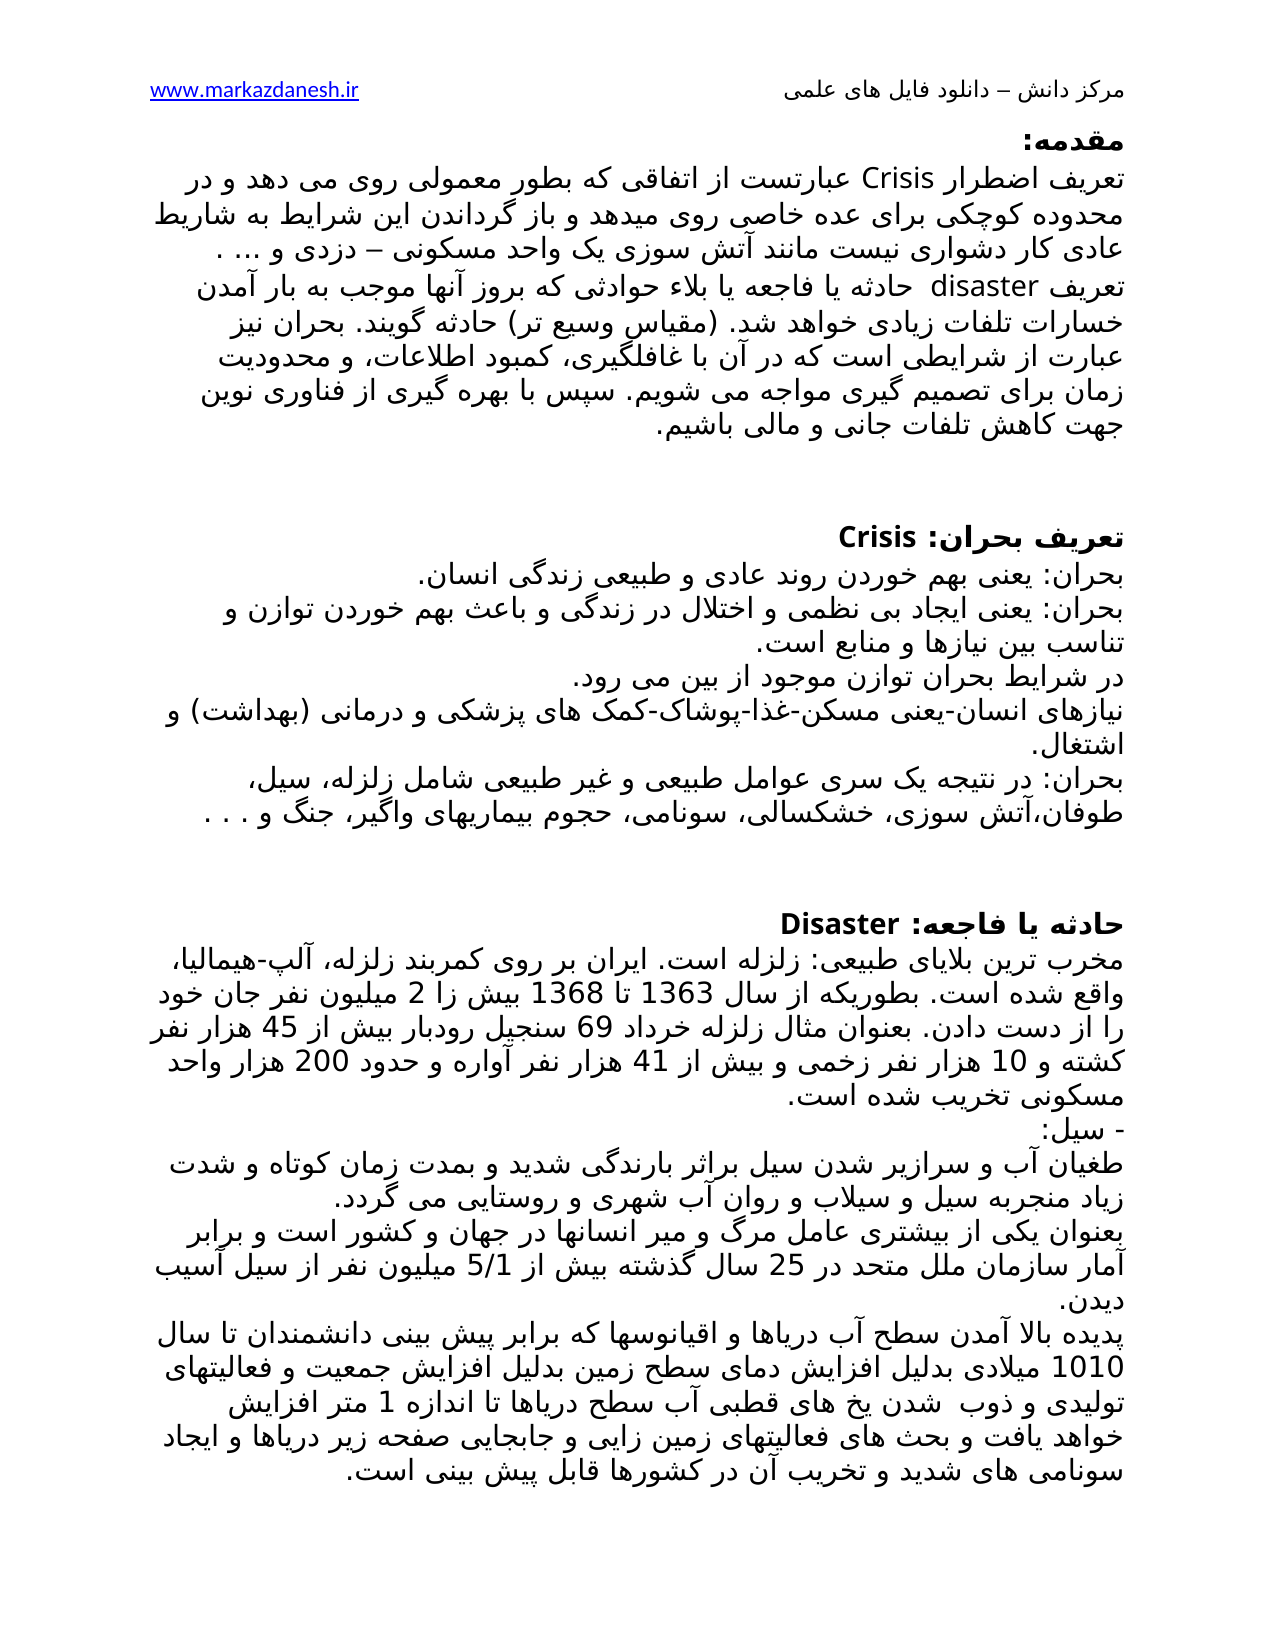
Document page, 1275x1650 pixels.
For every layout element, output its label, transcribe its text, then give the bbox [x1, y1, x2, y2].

text حادثه یا فاجعه: Disaster مخرب ترین بلایای طبیعی: زلزله است. ایران بر روی کمربند زلزله، آلپ-هیمالیا، واقع شده است. بطوریکه از سال 1363 تا 1368 بیش زا 2 میلیون نفر جان خود را از دست دادن. بعنوان مثال زلزله خرداد 69 سنجیل رودبار بیش از 45 هزار نفر کشته و 10 هزار نفر زخمی و بیش از 41 هزار نفر آواره و حدود 200 هزار واحد مسکونی تخریب شده است. - سیل: طغیان آب و سرازیر شدن سیل براثر بارندگی شدید و بمدت زمان کوتاه و شدت زیاد منجربه سیل و سیلاب و روان آب شهری و روستایی می گردد. بعنوان یکی از بیشتری عامل مرگ و میر انسانها در جهان و کشور است و برابر آمار سازمان ملل متحد در 25 سال گذشته بیش از 5/1 میلیون نفر از سیل آسیب دیدن. پدیده بالا آمدن سطح آب دریاها و اقیانوسها که برابر پیش بینی دانشمندان تا سال 1010 میلادی بدلیل افزایش دمای سطح زمین بدلیل افزایش جمعیت و فعالیتهای تولیدی و ذوب شدن یخ های قطبی آب سطح دریاها تا اندازه 1 متر افزایش خواهد یافت و بحث های فعالیتهای زمین زایی و جابجایی صفحه زیر دریاها و ایجاد سونامی های شدید و تخریب آن در کشورها قابل پیش بینی است. [150, 869, 1125, 1488]
text تعریف اضطرار Crisis عبارتست از اتفاقی که بطور معمولی روی می دهد و در محدوده کوچکی برای عده خاصی روی میدهد و باز گرداندن این شرایط به شاریط عادی کار دشواری نیست مانند آتش سوزی یک واحد مسکونی – دزدی و ... . تعریف disaster حادثه یا فاجعه یا بلاء حوادثی که بروز آنها موجب به بار آمدن خسارات تلفات زیادی خواهد شد. (مقیاس وسیع تر) حادثه گویند. بحران نیز عبارت از شرایطی است که در آن با غافلگیری، کمبود اطلاعات، و محدودیت زمان برای تصمیم گیری مواجه می شویم. سپس با بهره گیری از فناوری نوین جهت کاهش تلفات جانی و مالی باشیم. [150, 157, 1125, 441]
text تعریف بحران: Crisis بحران: یعنی بهم خوردن روند عادی و طبیعی زندگی انسان. بحران: یعنی ایجاد بی نظمی و اختلال در زندگی و باعث بهم خوردن توازن و تناسب بین نیازها و منابع است. در شرایط بحران توازن موجود از بین می رود. نیازهای انسان-یعنی مسکن-غذا-پوشاک-کمک های پزشکی و درمانی (بهداشت) و اشتغال. بحران: در نتیجه یک سری عوامل طبیعی و غیر طبیعی شامل زلزله، سیل، طوفان،آتش سوزی، خشکسالی، سونامی، حجوم بیماریهای واگیر، جنگ و . . . [150, 516, 1125, 829]
text مقدمه: [150, 122, 1125, 157]
